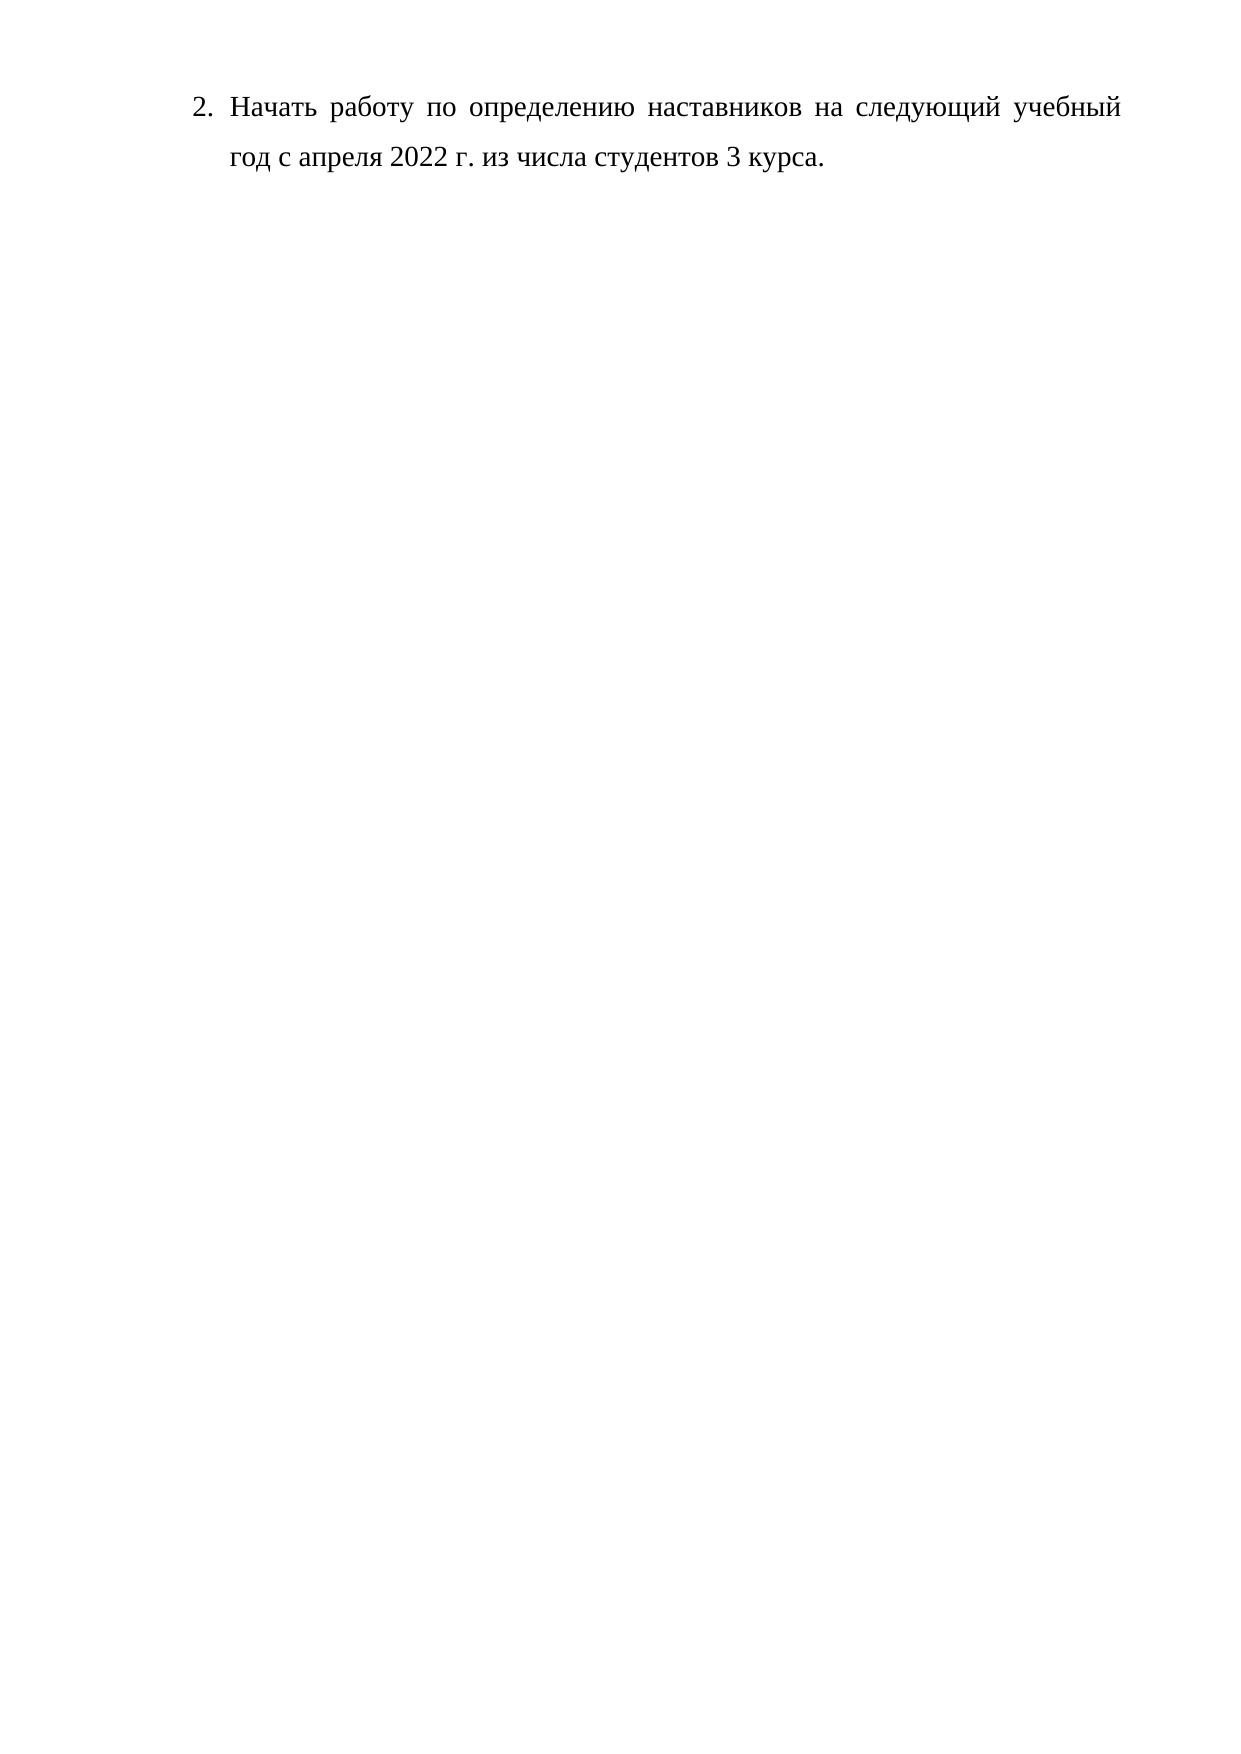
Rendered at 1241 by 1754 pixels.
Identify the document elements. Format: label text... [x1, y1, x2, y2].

list Начать работу по определению наставников на следующий учебный год с апреля 2022 г. из числа студентов 3 курса. [192, 89, 1122, 172]
